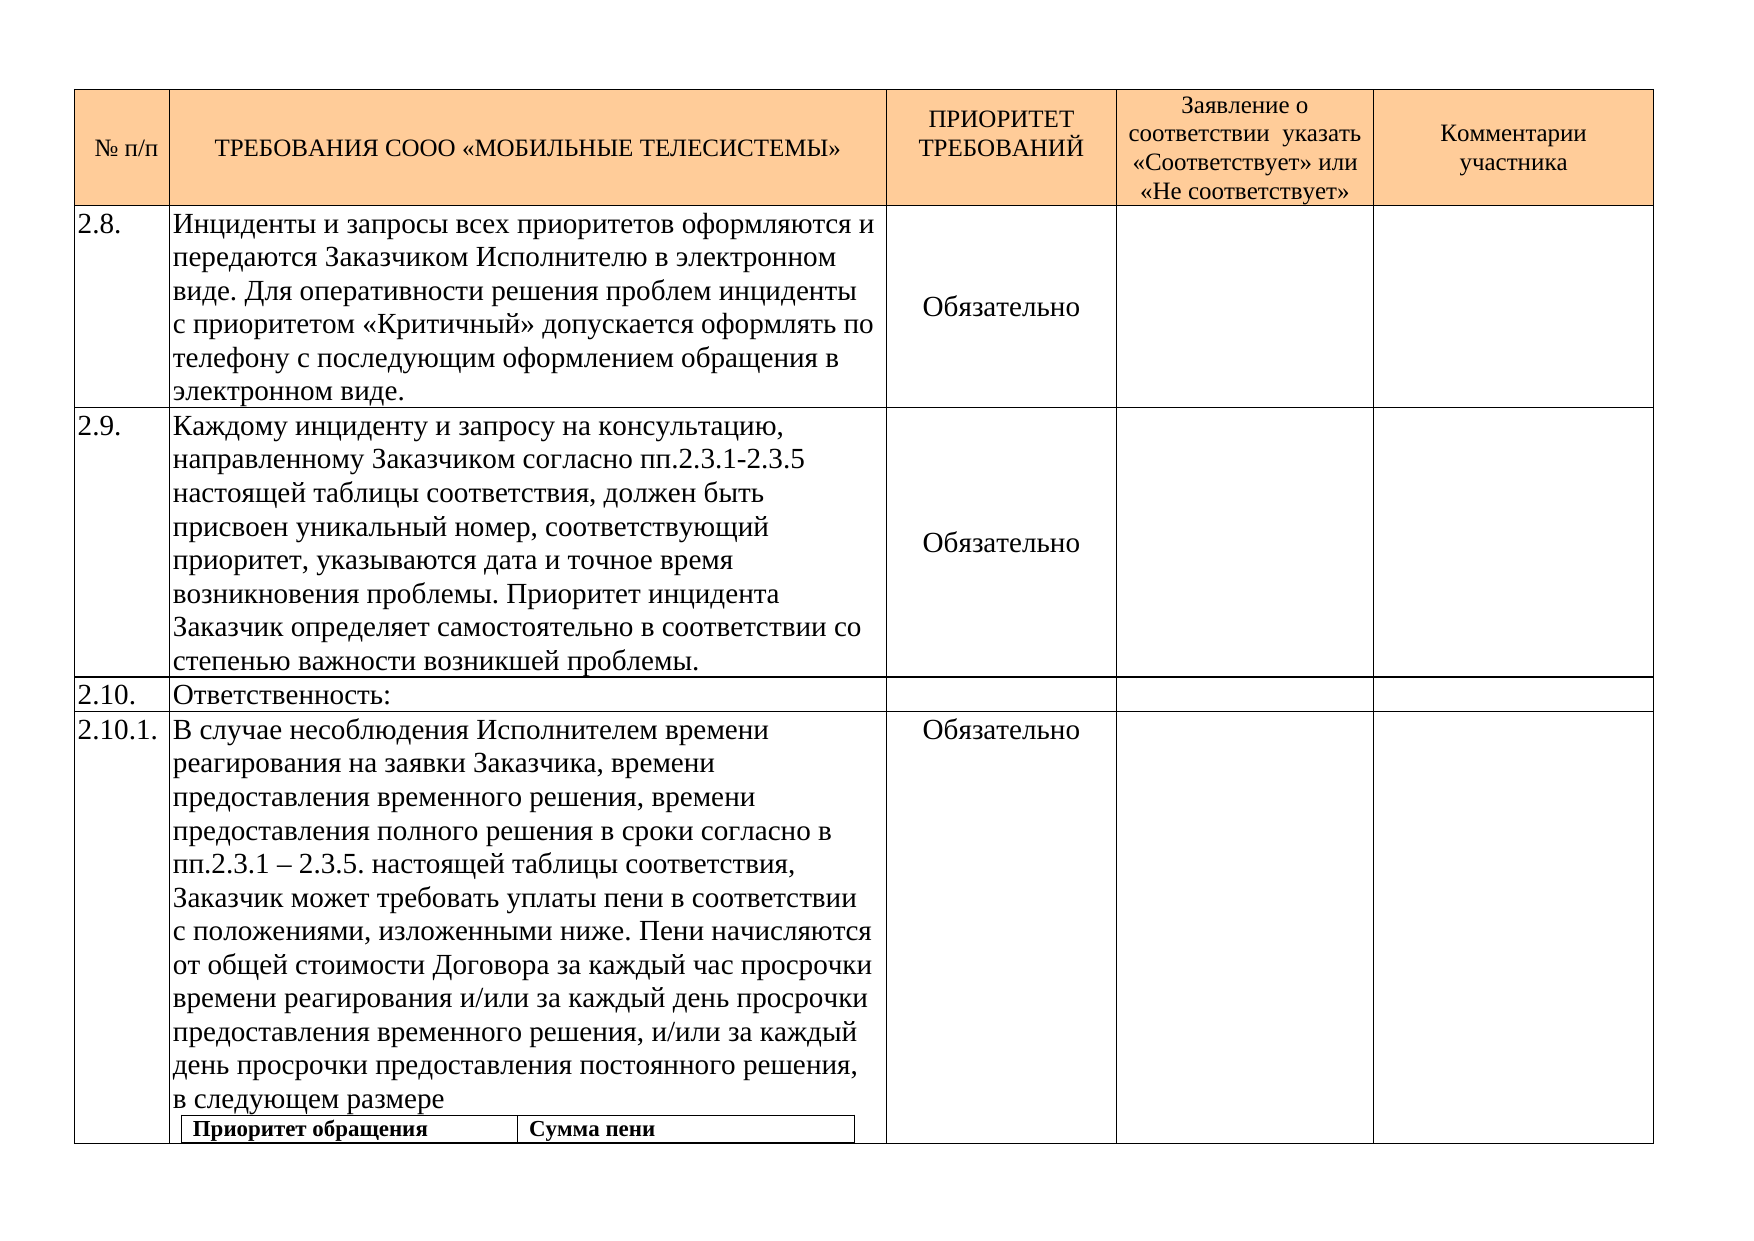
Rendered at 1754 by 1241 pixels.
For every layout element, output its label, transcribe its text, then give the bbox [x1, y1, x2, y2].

table_cell 2.9. [75, 408, 169, 676]
table_cell [1374, 678, 1653, 711]
table_cell 2.8. [75, 206, 169, 407]
table_cell [1374, 408, 1653, 676]
table_cell [1117, 678, 1373, 711]
table_header Комментарии участника [1374, 90, 1653, 205]
table_cell [887, 678, 1116, 711]
table_cell [1117, 408, 1373, 676]
table_header ПРИОРИТЕТ ТРЕБОВАНИЙ [887, 90, 1116, 205]
table_header ТРЕБОВАНИЯ СООО «МОБИЛЬНЫЕ ТЕЛЕСИСТЕМЫ» [170, 90, 886, 205]
table_cell Инциденты и запросы всех приоритетов оформляются и передаются Заказчиком Исполнителю в электронном виде. Для оперативности решения проблем инциденты с приоритетом «Критичный» допускается оформлять по телефону с последующим оформлением обращения в электронном виде. [170, 206, 886, 407]
table_cell [1117, 712, 1373, 1143]
table_header Заявление о соответствии указать «Соответствует» или «Не соответствует» [1117, 90, 1373, 205]
table_cell 2.10. [75, 678, 169, 711]
table_cell Обязательно [887, 712, 1116, 1143]
table_cell Каждому инциденту и запросу на консультацию, направленному Заказчиком согласно пп.2.3.1-2.3.5 настоящей таблицы соответствия, должен быть присвоен уникальный номер, соответствующий приоритет, указываются дата и точное время возникновения проблемы. Приоритет инцидента Заказчик определяет самостоятельно в соответствии со степенью важности возникшей проблемы. [170, 408, 886, 676]
table_cell Обязательно [887, 408, 1116, 676]
table_cell [1374, 712, 1653, 1143]
table_cell [1117, 206, 1373, 407]
table_cell Обязательно [887, 206, 1116, 407]
table_cell Ответственность: [170, 678, 886, 711]
table_header № п/п [75, 90, 169, 205]
table_cell 2.10.1. [75, 712, 169, 1143]
table_cell [1374, 206, 1653, 407]
